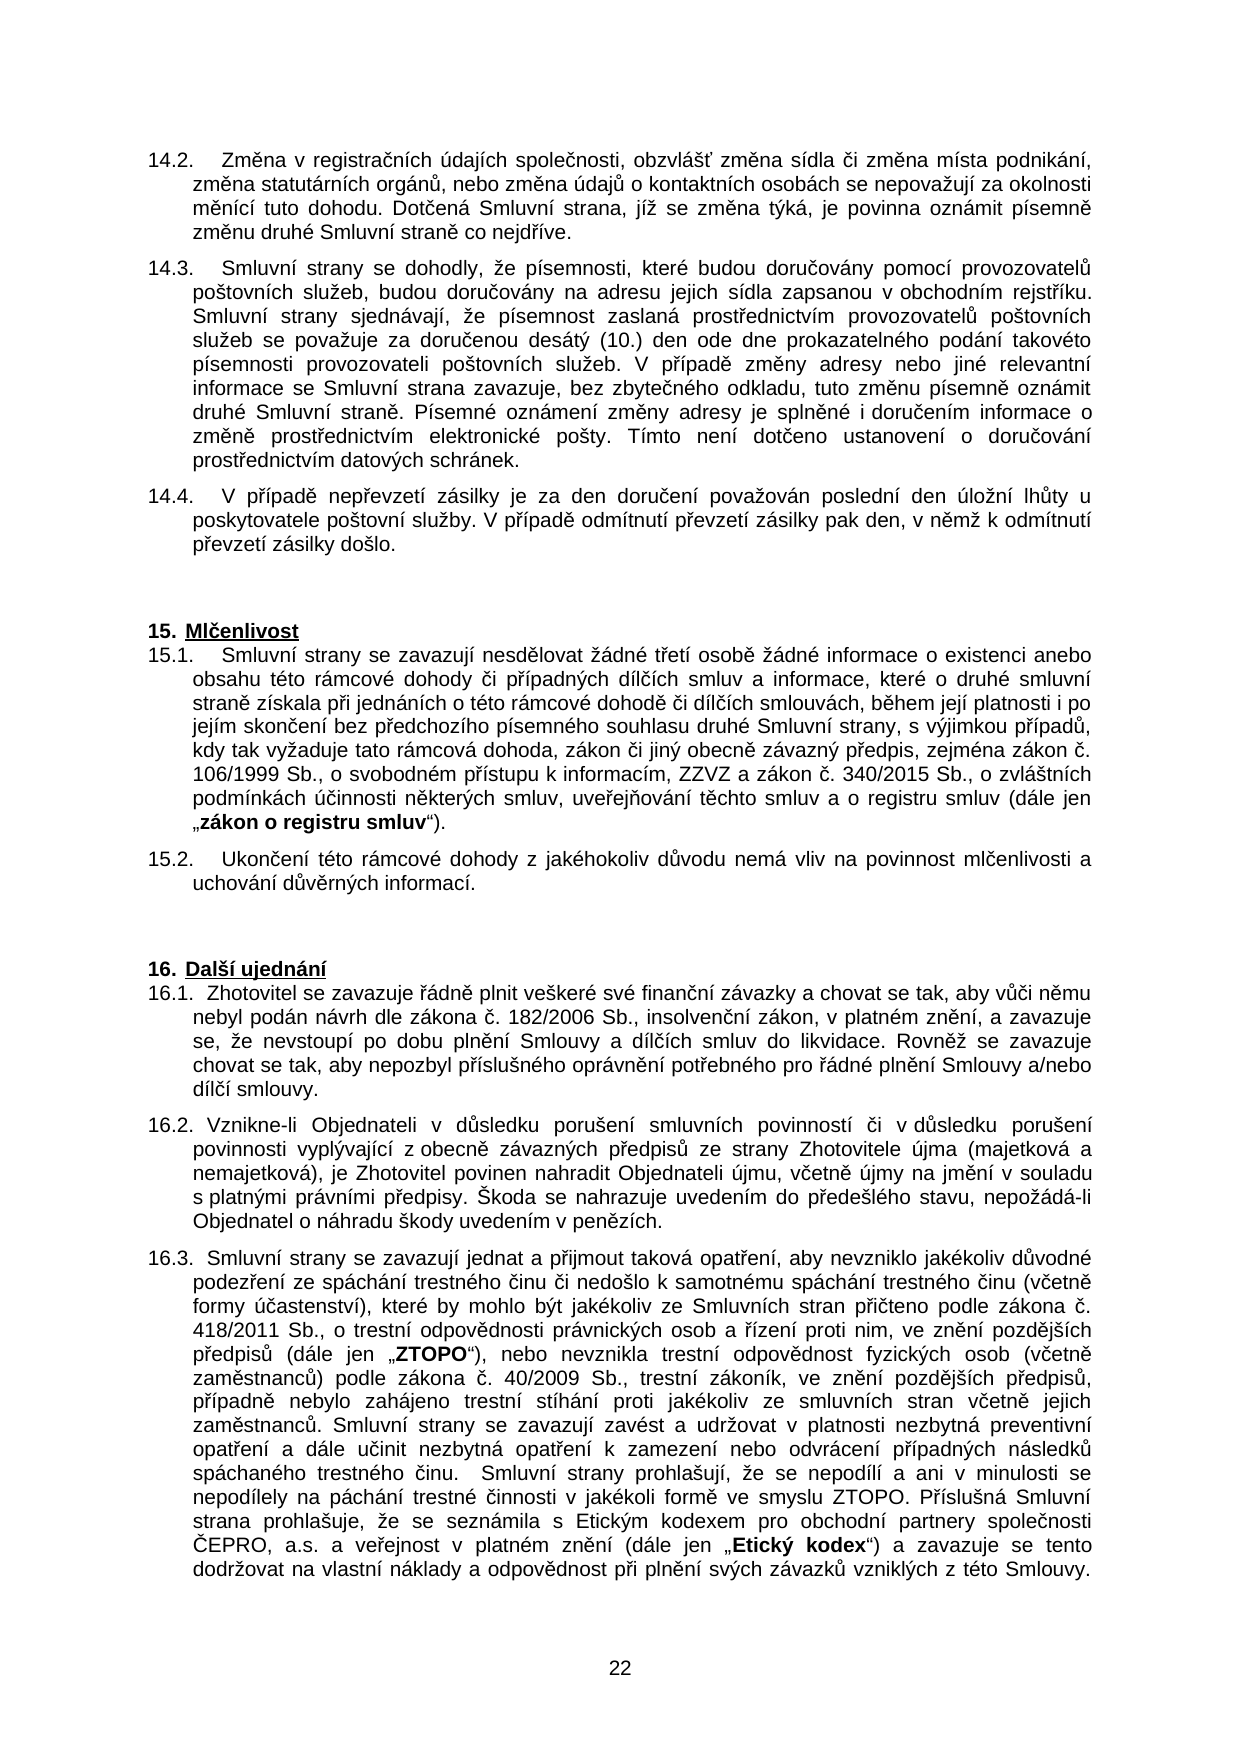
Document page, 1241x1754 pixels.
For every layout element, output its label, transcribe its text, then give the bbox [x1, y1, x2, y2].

list Smluvní strany se dohodly, že písemnosti, které budou doručovány pomocí provozovatelů poštovních služeb, budou doručovány na adresu jejich sídla zapsanou v obchodním rejstříku. Smluvní strany sjednávají, že písemnost zaslaná prostřednictvím provozovatelů poštovních služeb se považuje za doručenou desátý (10.) den ode dne prokazatelného podání takovéto písemnosti provozovateli poštovních služeb. V případě změny adresy nebo jiné relevantní informace se Smluvní strana zavazuje, bez zbytečného odkladu, tuto změnu písemně oznámit druhé Smluvní straně. Písemné oznámení změny adresy je splněné i doručením informace o změně prostřednictvím elektronické pošty. Tímto není dotčeno ustanovení o doručování prostřednictvím datových schránek. [148, 256, 1093, 472]
list Zhotovitel se zavazuje řádně plnit veškeré své finanční závazky a chovat se tak, aby vůči němu nebyl podán návrh dle zákona č. 182/2006 Sb., insolvenční zákon, v platném znění, a zavazuje se, že nevstoupí po dobu plnění Smlouvy a dílčích smluv do likvidace. Rovněž se zavazuje chovat se tak, aby nepozbyl příslušného oprávnění potřebného pro řádné plnění Smlouvy a/nebo dílčí smlouvy. [148, 981, 1093, 1101]
list Vznikne-li Objednateli v důsledku porušení smluvních povinností či v důsledku porušení povinnosti vyplývající z obecně závazných předpisů ze strany Zhotovitele újma (majetková a nemajetková), je Zhotovitel povinen nahradit Objednateli újmu, včetně újmy na jmění v souladu s platnými právními předpisy. Škoda se nahrazuje uvedením do předešlého stavu, nepožádá-li Objednatel o náhradu škody uvedením v penězích. [148, 1113, 1093, 1233]
list Mlčenlivost [148, 618, 1093, 642]
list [148, 1246, 1093, 1581]
list Ukončení této rámcové dohody z jakéhokoliv důvodu nemá vliv na povinnost mlčenlivosti a uchování důvěrných informací. [148, 847, 1093, 894]
list Další ujednání [148, 957, 1093, 981]
list Změna v registračních údajích společnosti, obzvlášť změna sídla či změna místa podnikání, změna statutárních orgánů, nebo změna údajů o kontaktních osobách se nepovažují za okolnosti měnící tuto dohodu. Dotčená Smluvní strana, jíž se změna týká, je povinna oznámit písemně změnu druhé Smluvní straně co nejdříve. [148, 148, 1093, 243]
list V případě nepřevzetí zásilky je za den doručení považován poslední den úložní lhůty u poskytovatele poštovní služby. V případě odmítnutí převzetí zásilky pak den, v němž k odmítnutí převzetí zásilky došlo. [148, 484, 1093, 556]
list Smluvní strany se zavazují nesdělovat žádné třetí osobě žádné informace o existenci anebo obsahu této rámcové dohody či případných dílčích smluv a informace, které o druhé smluvní straně získala při jednáních o této rámcové dohodě či dílčích smlouvách, během její platnosti i po jejím skončení bez předchozího písemného souhlasu druhé Smluvní strany, s výjimkou případů, kdy tak vyžaduje tato rámcová dohoda, zákon či jiný obecně závazný předpis, zejména zákon č. 106/1999 Sb., o svobodném přístupu k informacím, ZZVZ a zákon č. 340/2015 Sb., o zvláštních podmínkách účinnosti některých smluv, uveřejňování těchto smluv a o registru smluv (dále jen „zákon o registru smluv“). [148, 642, 1093, 834]
